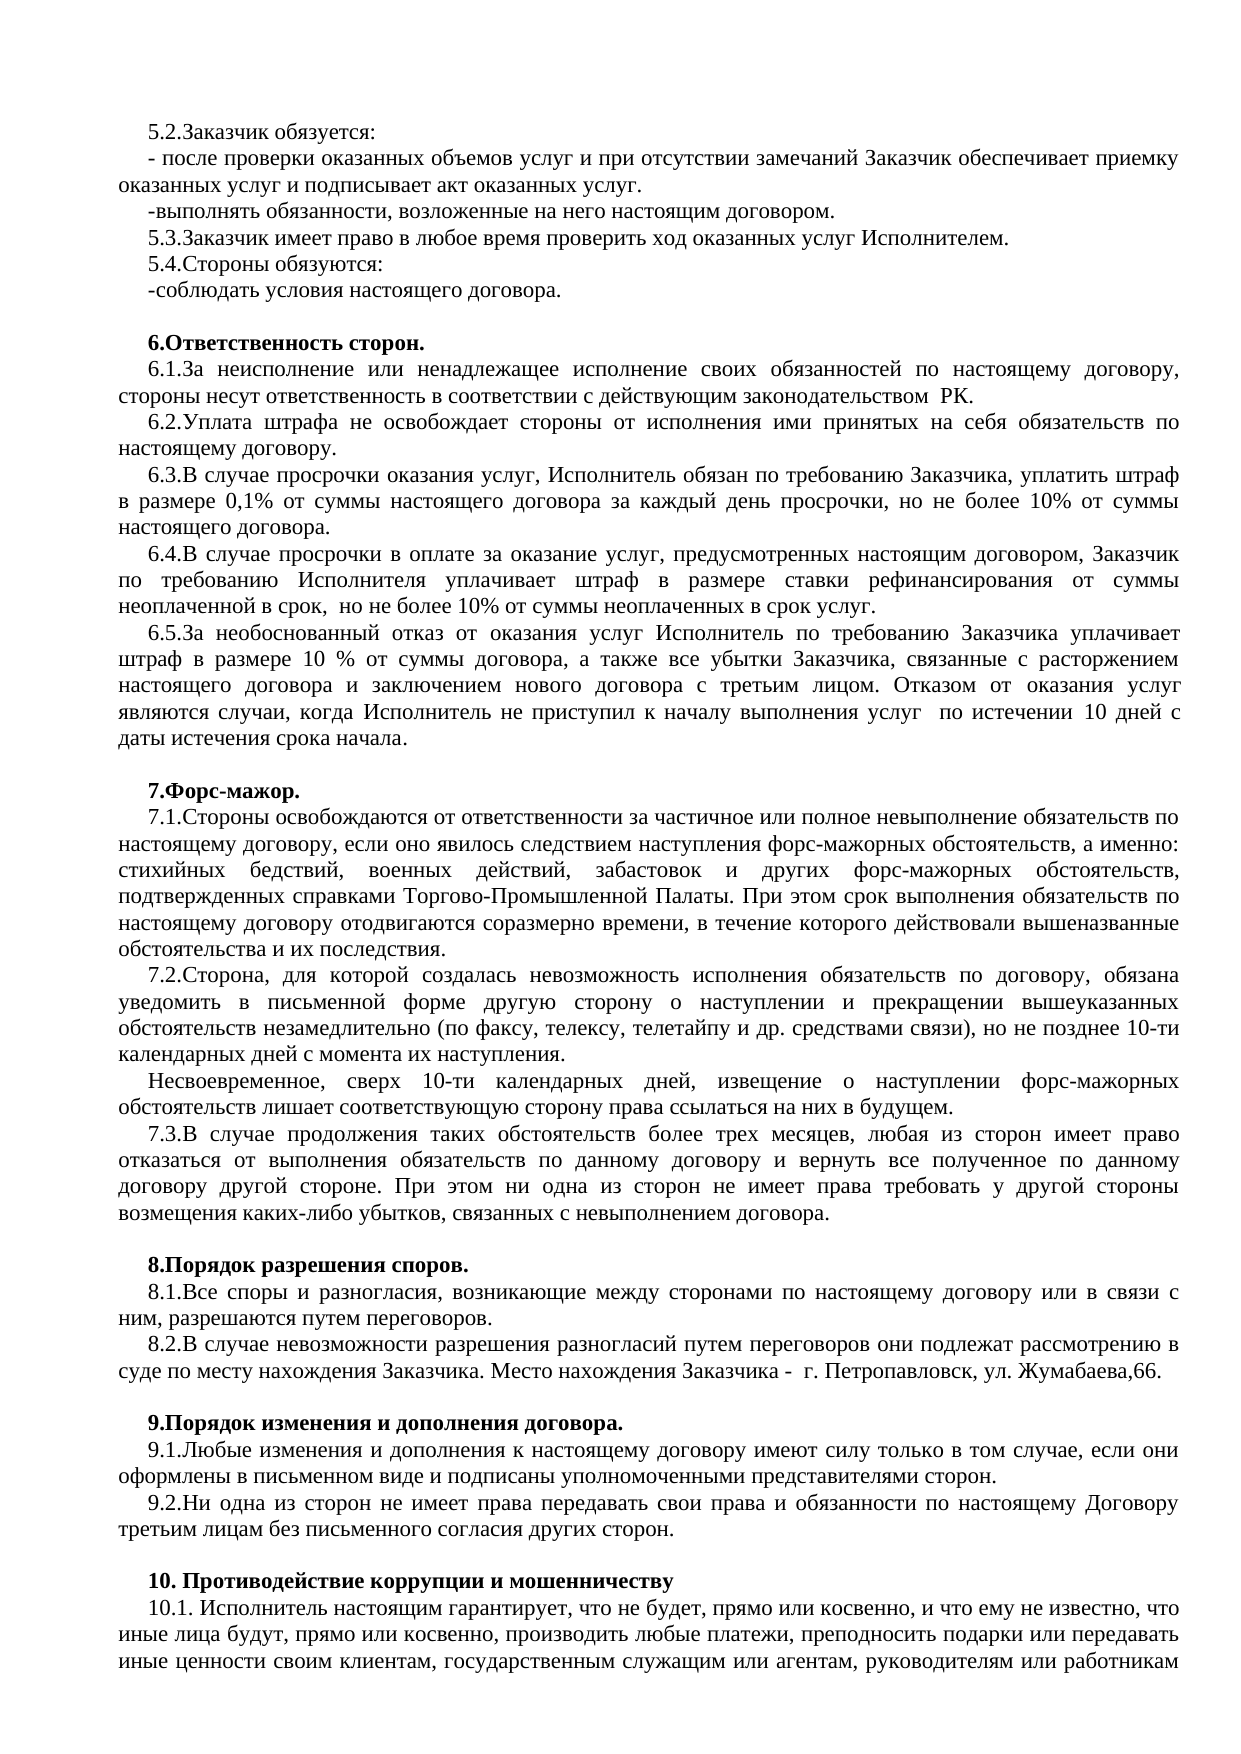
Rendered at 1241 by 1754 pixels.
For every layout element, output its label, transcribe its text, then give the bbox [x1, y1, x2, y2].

list соблюдать условия настоящего договора. [118, 276, 1181, 303]
text 6.3.В случае просрочки оказания услуг, Исполнитель обязан по требованию Заказчика, уплатить штраф в размере 0,1% от суммы настоящего договора за каждый день просрочки, но не более 10% от суммы настоящего договора. [118, 461, 1181, 540]
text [118, 1594, 1181, 1673]
text 9.2.Ни одна из сторон не имеет права передавать свои права и обязанности по настоящему Договору третьим лицам без письменного согласия других сторон. [118, 1488, 1181, 1541]
text 6.2.Уплата штрафа не освобождает стороны от исполнения ими принятых на себя обязательств по настоящему договору. [118, 408, 1181, 461]
text 5.3.Заказчик имеет право в любое время проверить ход оказанных услуг Исполнителем. [118, 223, 1181, 250]
list выполнять обязанности, возложенные на него настоящим договором. [118, 197, 1181, 223]
text 9.Порядок изменения и дополнения договора. [118, 1409, 1181, 1436]
text 8.Порядок разрешения споров. [118, 1251, 1181, 1278]
text 9.1.Любые изменения и дополнения к настоящему договору имеют силу только в том случае, если они оформлены в письменном виде и подписаны уполномоченными представителями сторон. [118, 1436, 1181, 1488]
text - после проверки оказанных объемов услуг и при отсутствии замечаний Заказчик обеспечивает приемку оказанных услуг и подписывает акт оказанных услуг. [118, 144, 1181, 197]
text 5.4.Стороны обязуются: [118, 250, 1181, 276]
text 7.Форс-мажор. [118, 777, 1181, 803]
text 6.Ответственность сторон. [118, 329, 1181, 355]
text 8.1.Все споры и разногласия, возникающие между сторонами по настоящему договору или в связи с ним, разрешаются путем переговоров. [118, 1278, 1181, 1330]
text 10. Противодействие коррупции и мошенничеству [118, 1568, 1181, 1594]
text 5.2.Заказчик обязуется: [118, 118, 1181, 144]
text 7.1.Стороны освобождаются от ответственности за частичное или полное невыполнение обязательств по настоящему договору, если оно явилось следствием наступления форс-мажорных обстоятельств, а именно: стихийных бедствий, военных действий, забастовок и других форс-мажорных обстоятельств, подтвержденных справками Торгово-Промышленной Палаты. При этом срок выполнения обязательств по настоящему договору отодвигаются соразмерно времени, в течение которого действовали вышеназванные обстоятельства и их последствия. [118, 803, 1181, 961]
text 7.2.Сторона, для которой создалась невозможность исполнения обязательств по договору, обязана уведомить в письменной форме другую сторону о наступлении и прекращении вышеуказанных обстоятельств незамедлительно (по факсу, телексу, телетайпу и др. средствами связи), но не позднее 10-ти календарных дней с момента их наступления. [118, 961, 1181, 1067]
text 6.1.За неисполнение или ненадлежащее исполнение своих обязанностей по настоящему договору, стороны несут ответственность в соответствии с действующим законодательством РК. [118, 355, 1181, 408]
text 8.2.В случае невозможности разрешения разногласий путем переговоров они подлежат рассмотрению в суде по месту нахождения Заказчика. Место нахождения Заказчика - г. Петропавловск, ул. Жумабаева,66. [118, 1330, 1181, 1383]
text Несвоевременное, сверх 10-ти календарных дней, извещение о наступлении форс-мажорных обстоятельств лишает соответствующую сторону права ссылаться на них в будущем. [118, 1067, 1181, 1119]
text 6.4.В случае просрочки в оплате за оказание услуг, предусмотренных настоящим договором, Заказчик по требованию Исполнителя уплачивает штраф в размере ставки рефинансирования от суммы неоплаченной в срок, но не более 10% от суммы неоплаченных в срок услуг. [118, 540, 1181, 619]
text 6.5.За необоснованный отказ от оказания услуг Исполнитель по требованию Заказчика уплачивает штраф в размере 10 % от суммы договора, а также все убытки Заказчика, связанные с расторжением настоящего договора и заключением нового договора с третьим лицом. Отказом от оказания услуг являются случаи, когда Исполнитель не приступил к началу выполнения услуг по истечении 10 дней с даты истечения срока начала. [118, 619, 1181, 751]
text 7.3.В случае продолжения таких обстоятельств более трех месяцев, любая из сторон имеет право отказаться от выполнения обязательств по данному договору и вернуть все полученное по данному договору другой стороне. При этом ни одна из сторон не имеет права требовать у другой стороны возмещения каких-либо убытков, связанных с невыполнением договора. [118, 1119, 1181, 1225]
